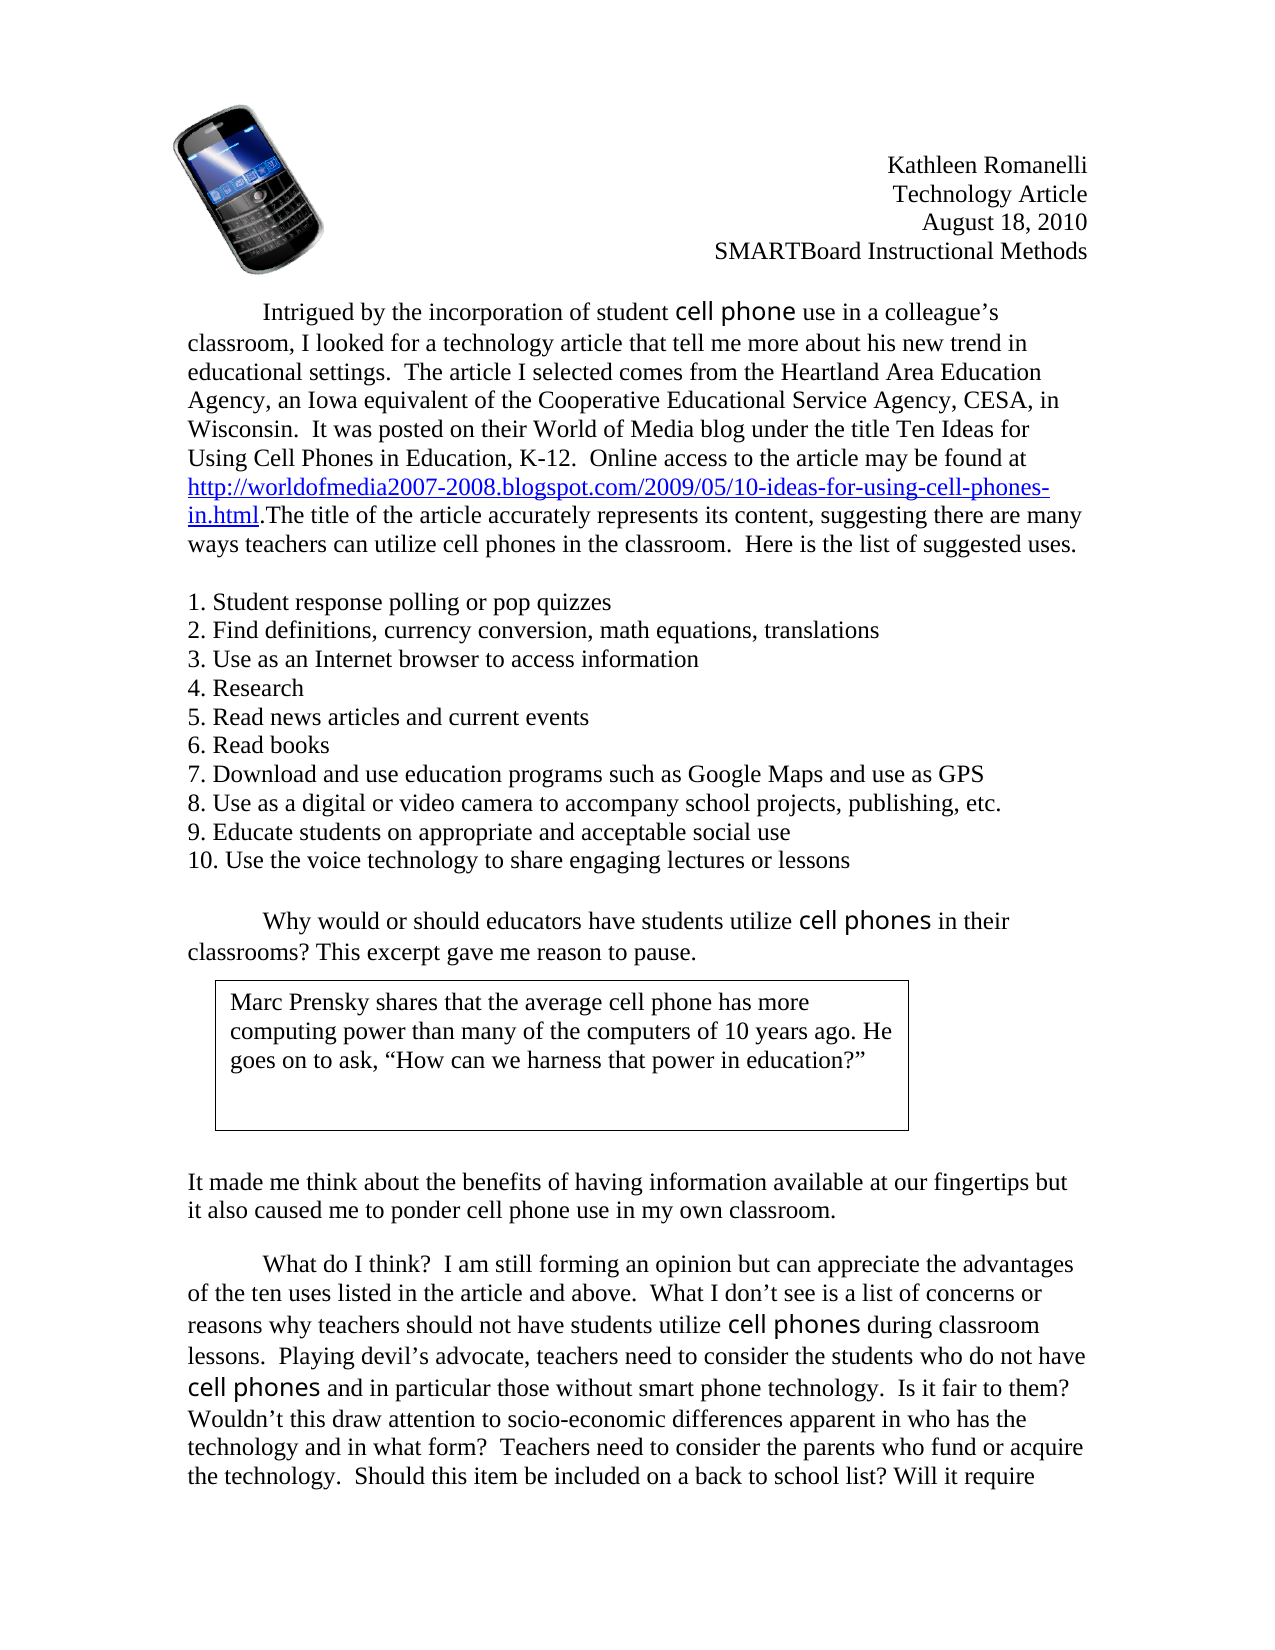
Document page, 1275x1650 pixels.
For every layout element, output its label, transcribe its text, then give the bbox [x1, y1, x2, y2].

text 1. Student response polling or pop quizzes 2. Find definitions, currency conversion, math equations, translations 3. Use as an Internet browser to access information 4. Research 5. Read news articles and current events 6. Read books 7. Download and use education programs such as Google Maps and use as GPS 8. Use as a digital or video camera to accompany school projects, publishing, etc. 9. Educate students on appropriate and acceptable social use 10. Use the voice technology to share engaging lectures or lessons [187, 558, 1087, 874]
text Why would or should educators have students utilize cell phones in their classrooms? This excerpt gave me reason to pause. [187, 903, 1087, 966]
text It made me think about the benefits of having information available at our fingertips but it also caused me to ponder cell phone use in my own classroom. [187, 1167, 1087, 1224]
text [187, 1249, 1087, 1490]
text August 18, 2010 [187, 207, 1087, 236]
text Kathleen Romanelli [187, 150, 1087, 179]
text SMARTBoard Instructional Methods [187, 236, 1087, 265]
text Intrigued by the incorporation of student cell phone use in a colleague’s classroom, I looked for a technology article that tell me more about his new trend in educational settings. The article I selected comes from the Heartland Area Education Agency, an Iowa equivalent of the Cooperative Educational Service Agency, CESA, in Wisconsin. It was posted on their World of Media blog under the title Ten Ideas for Using Cell Phones in Education, K-12. Online access to the article may be found at http://worldofmedia2007-2008.blogspot.com/2009/05/10-ideas-for-using-cell-phones-in.html.The title of the article accurately represents its content, suggesting there are many ways teachers can utilize cell phones in the classroom. Here is the list of suggested uses. [187, 294, 1087, 558]
picture [121, 66, 326, 294]
text Technology Article [187, 179, 1087, 207]
